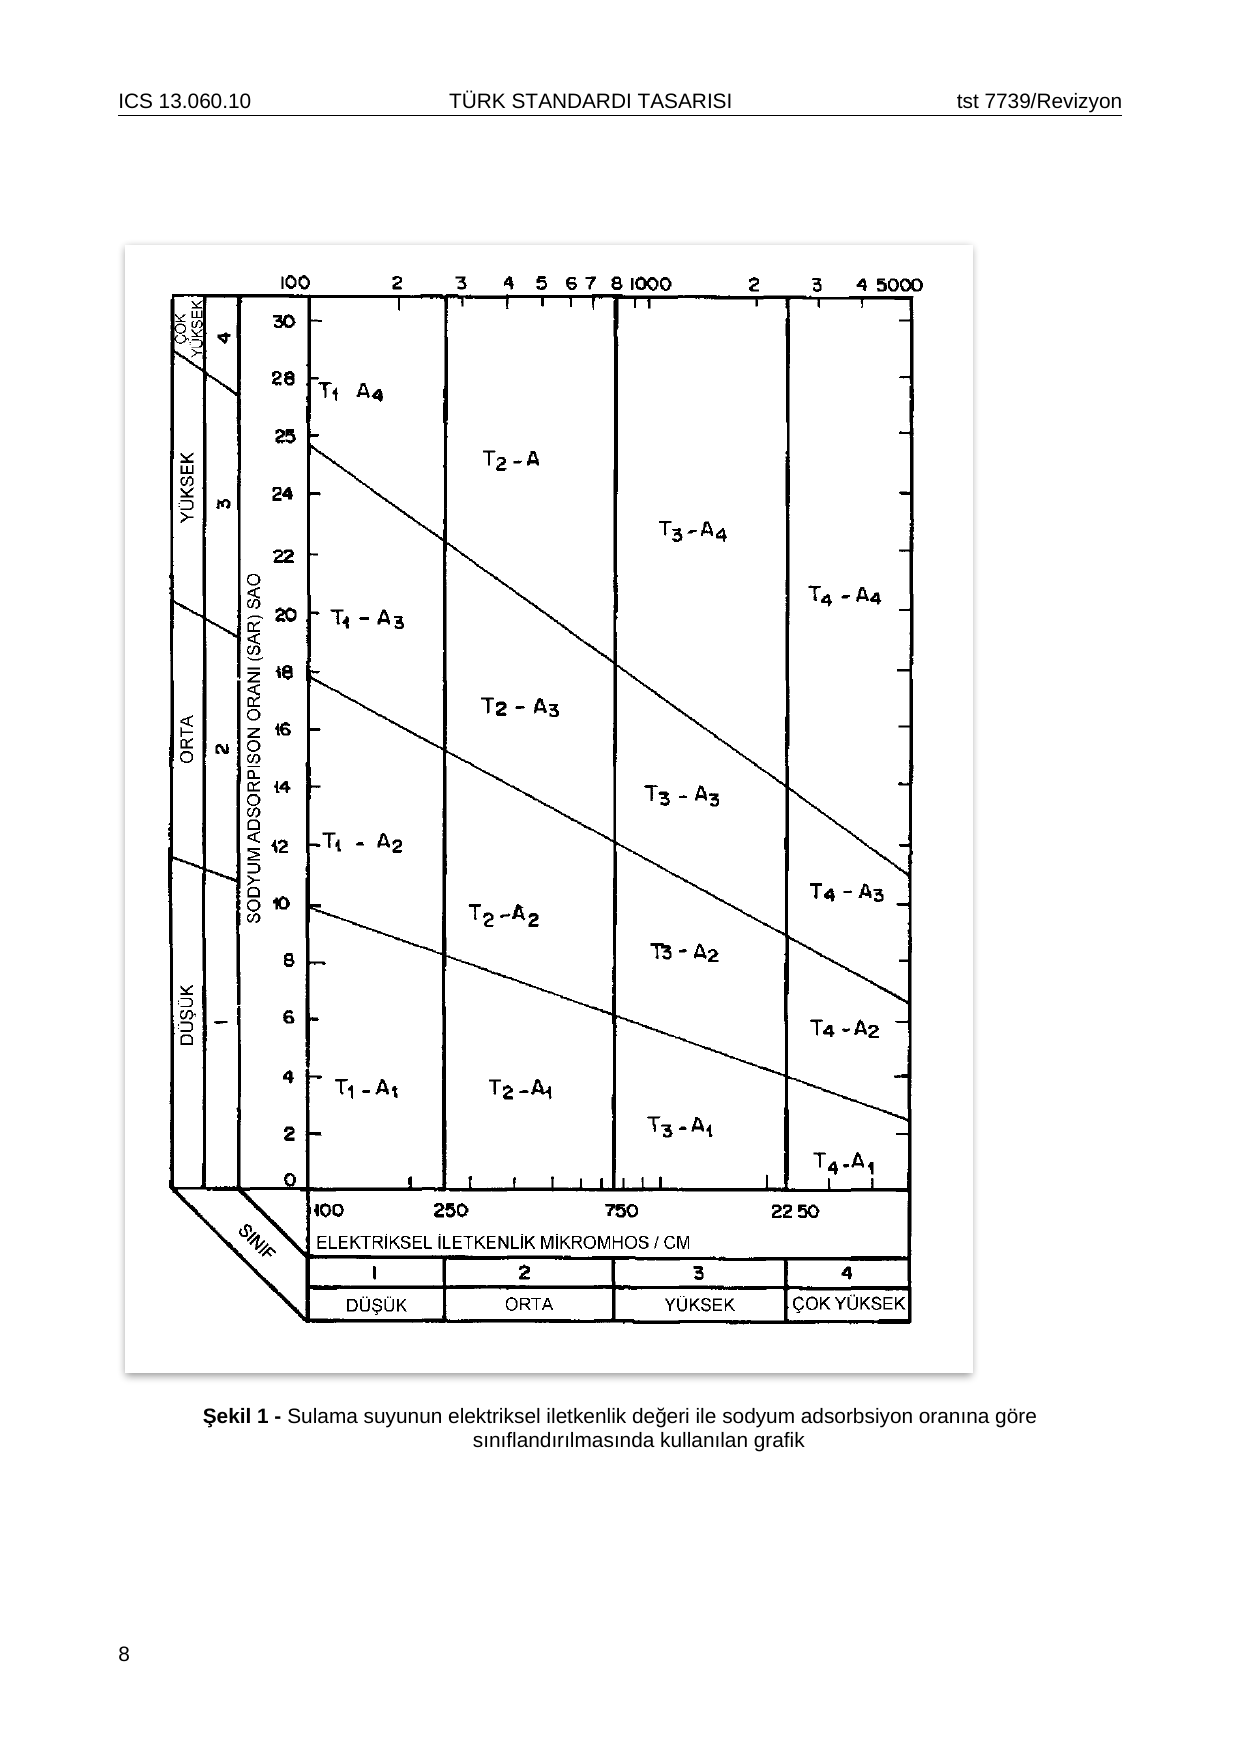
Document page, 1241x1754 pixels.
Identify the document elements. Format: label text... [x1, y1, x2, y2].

text Şekil 1 - Sulama suyunun elektriksel iletkenlik değeri ile sodyum adsorbsiyon oranına göre sınıflandırılmasında kullanılan grafik [118, 1405, 1122, 1452]
picture [140, 259, 959, 1358]
